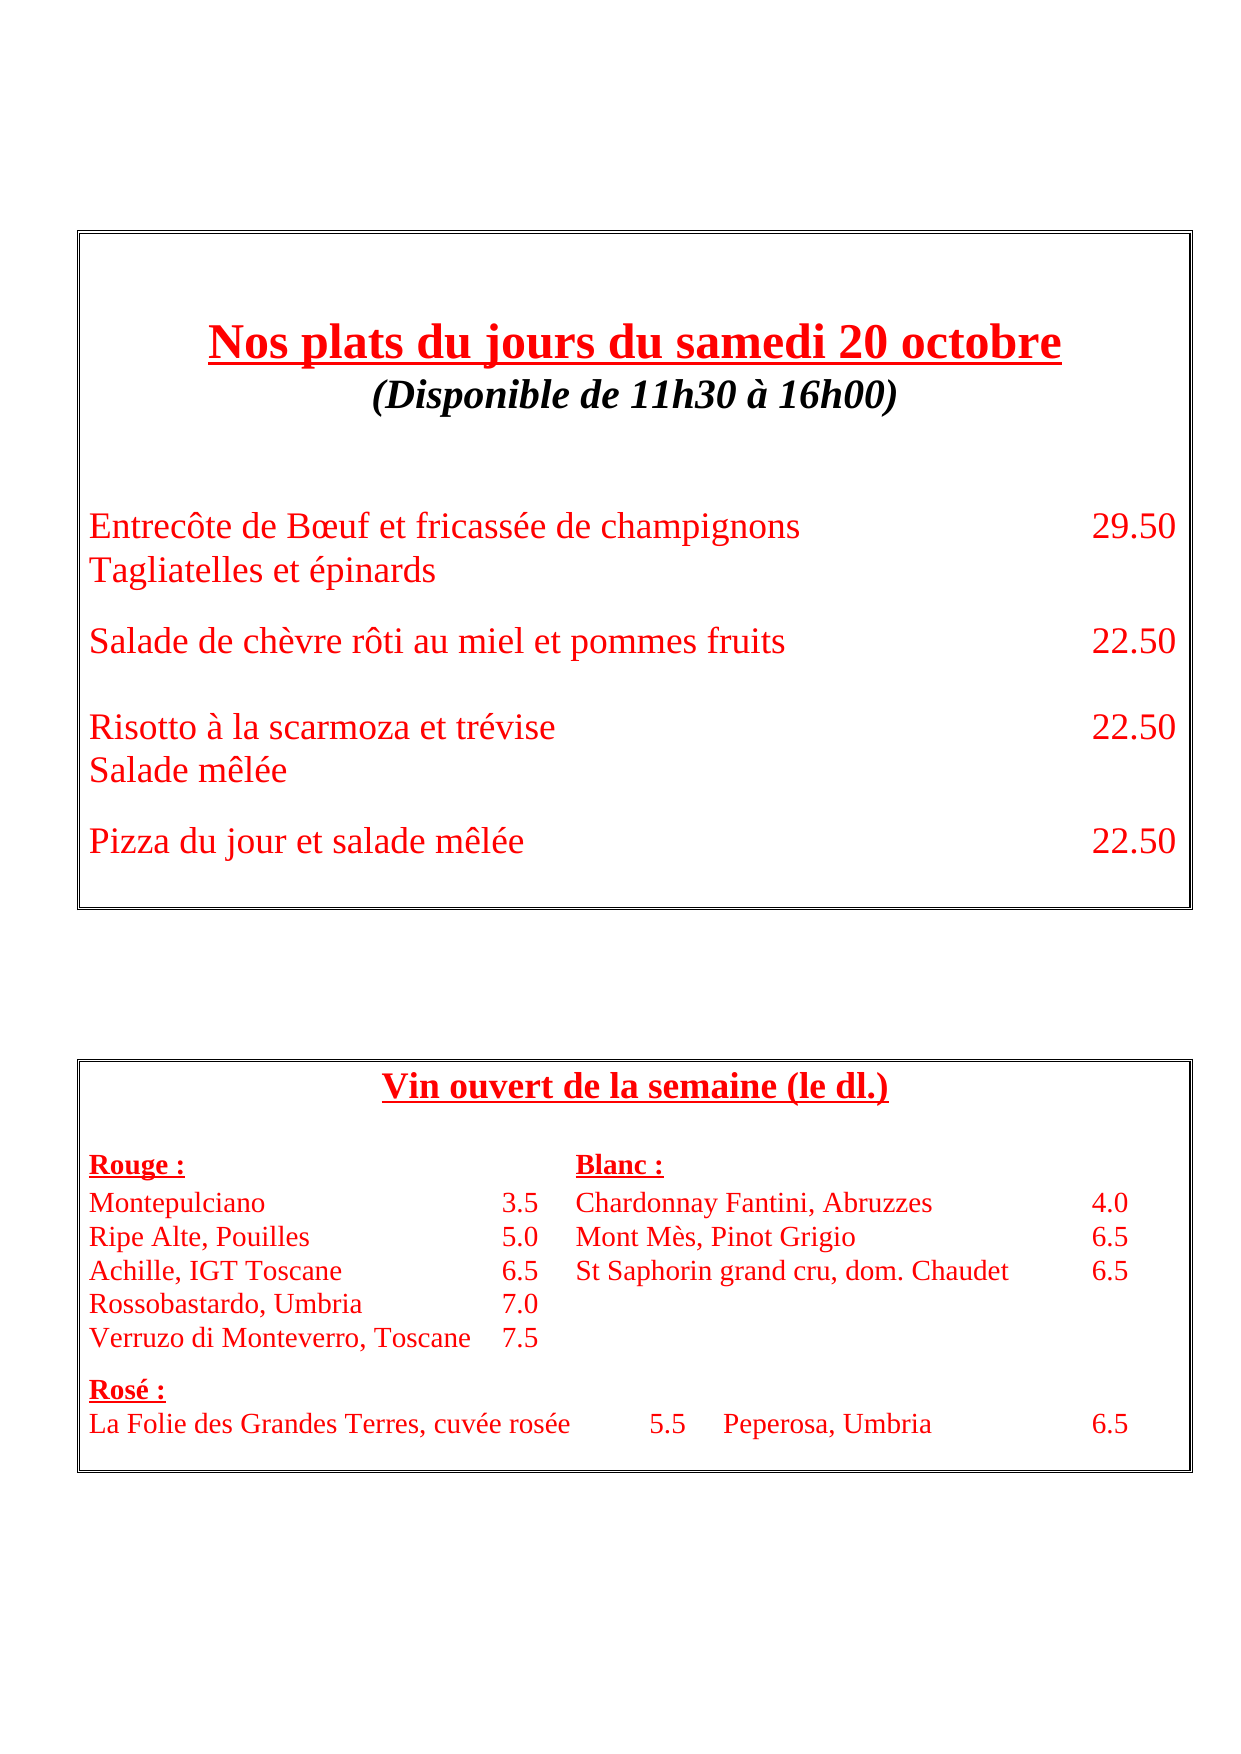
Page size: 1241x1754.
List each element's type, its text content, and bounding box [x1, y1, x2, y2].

text Verruzo di Monteverro, Toscane 7.5 [80, 1314, 1189, 1353]
text Rouge : Blanc : [80, 1142, 1189, 1180]
text Rosé : [80, 1367, 1189, 1401]
text Risotto à la scarmoza et trévise 22.50 [80, 699, 1189, 742]
text Salade de chèvre rôti au miel et pommes fruits 22.50 [80, 613, 1189, 661]
text Ripe Alte, Pouilles 5.0 Mont Mès, Pinot Grigio 6.5 [80, 1214, 1189, 1247]
text Entrecôte de Bœuf et fricassée de champignons 29.50 [80, 499, 1189, 542]
text Pizza du jour et salade mêlée 22.50 [80, 813, 1189, 862]
text Vin ouvert de la semaine (le dl.) [80, 1062, 1189, 1107]
text Montepulciano 3.5 Chardonnay Fantini, Abruzzes 4.0 [80, 1180, 1189, 1214]
text Salade mêlée [80, 742, 1189, 791]
text La Folie des Grandes Terres, cuvée rosée 5.5 Peperosa, Umbria 6.5 [80, 1401, 1189, 1439]
text Achille, IGT Toscane 6.5 St Saphorin grand cru, dom. Chaudet 6.5 [80, 1247, 1189, 1281]
text (Disponible de 11h30 à 16h00) [80, 364, 1189, 418]
text Nos plats du jours du samedi 20 octobre [80, 307, 1189, 364]
text Tagliatelles et épinards [80, 542, 1189, 590]
text Rossobastardo, Umbria 7.0 [80, 1281, 1189, 1314]
